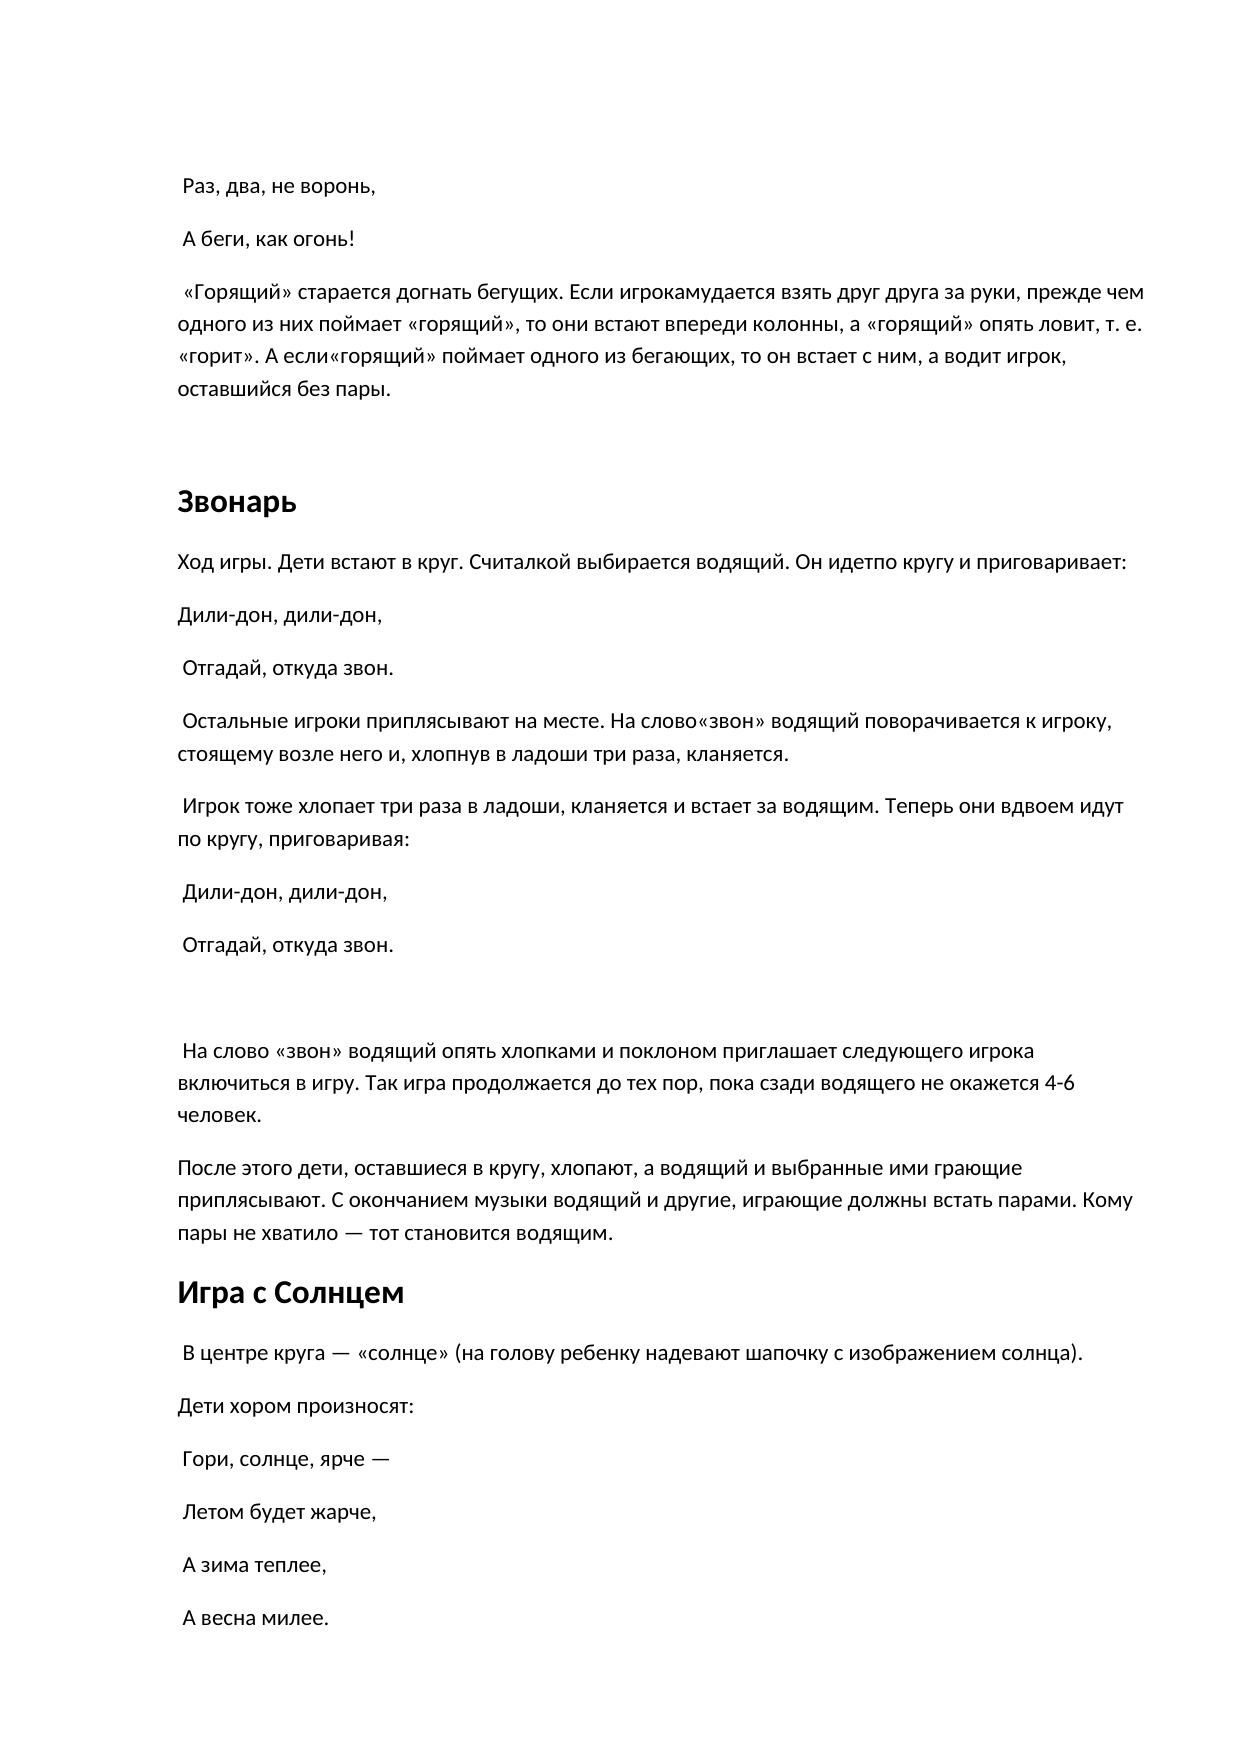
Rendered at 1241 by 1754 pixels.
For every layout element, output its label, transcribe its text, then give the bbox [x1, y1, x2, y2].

text Игрок тоже хлопает три раза в ладоши, кланяется и встает за водящим. Теперь они вдвоем идут по кругу, приговаривая: [177, 792, 1152, 852]
text Раз, два, не воронь, [177, 171, 1152, 199]
text Дети хором произносят: [177, 1391, 1152, 1419]
text Дили-дон, дили-дон, [177, 600, 1152, 628]
text А беги, как огонь! [177, 224, 1152, 252]
text Остальные игроки приплясывают на месте. На слово«звон» водящий поворачивается к игроку, стоящему возле него и, хлопнув в ладоши три раза, кланяется. [177, 706, 1152, 767]
text Ход игры. Дети встают в круг. Считалкой выбирается водящий. Он идетпо кругу и приговаривает: [177, 547, 1152, 575]
text Отгадай, откуда звон. [177, 930, 1152, 958]
text Дили-дон, дили-дон, [177, 877, 1152, 905]
text В центре круга — «солнце» (на голову ребенку надевают шапочку с изображением солнца). [177, 1338, 1152, 1366]
text Гори, солнце, ярче — [177, 1444, 1152, 1472]
text Звонарь [177, 480, 1152, 521]
text После этого дети, оставшиеся в кругу, хлопают, а водящий и выбранные ими грающие приплясывают. С окончанием музыки водящий и другие, играющие должны встать парами. Кому пары не хватило — тот становится водящим. [177, 1153, 1152, 1246]
text Летом будет жарче, [177, 1497, 1152, 1525]
text «Горящий» старается догнать бегущих. Если игрокамудается взять друг друга за руки, прежде чем одного из них поймает «горящий», то они встают впереди колонны, а «горящий» опять ловит, т. е. «горит». А если«горящий» поймает одного из бегающих, то он встает с ним, а водит игрок, оставшийся без пары. [177, 277, 1152, 402]
text А зима теплее, [177, 1550, 1152, 1578]
text На слово «звон» водящий опять хлопками и поклоном приглашает следующего игрока включиться в игру. Так игра продолжается до тех пор, пока сзади водящего не окажется 4-6 человек. [177, 1036, 1152, 1128]
text Отгадай, откуда звон. [177, 653, 1152, 681]
text Игра с Солнцем [177, 1271, 1152, 1311]
text А весна милее. [177, 1603, 1152, 1631]
